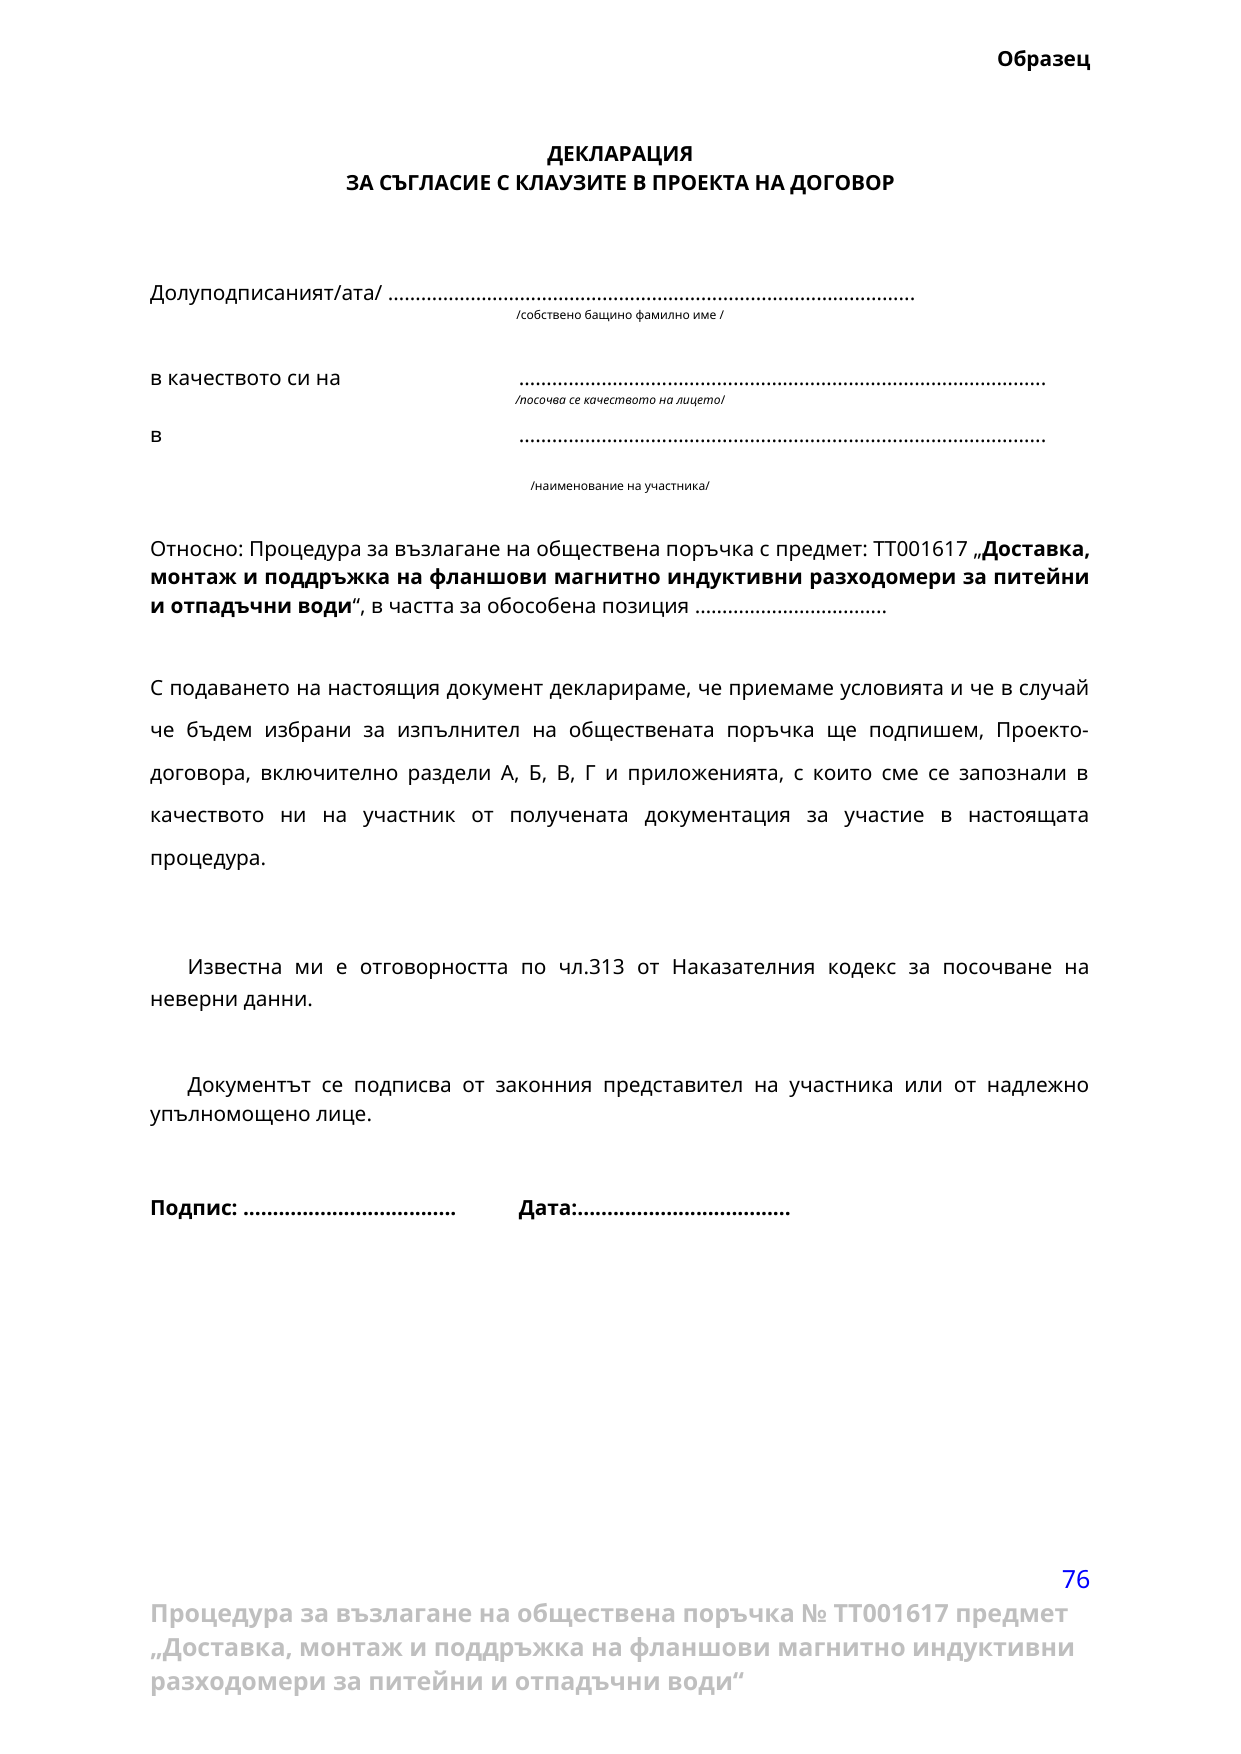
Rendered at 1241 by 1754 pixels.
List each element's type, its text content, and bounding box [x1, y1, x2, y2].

text Известна ми е отговорността по чл.313 от Наказателния кодекс за посочване на неверни данни. [150, 952, 1090, 1013]
text Документът се подписва от законния представител на участника или от надлежно упълномощено лице. [150, 1070, 1090, 1127]
text С подаването на настоящия документ декларираме, че приемаме условията и че в случай че бъдем избрани за изпълнител на обществената поръчка ще подпишем, Проекто-договора, включително раздели А, Б, В, Г и приложенията, с които сме се запознали в качеството ни на участник от получената документация за участие в настоящата процедура. [150, 673, 1090, 872]
text ДЕКЛАРАЦИЯ [150, 139, 1090, 168]
text в качеството си на …………………………………………………………………………………... [150, 363, 1090, 392]
text в …………………………………………………………………………………... [150, 420, 1090, 477]
text Долуподписаният/ата/ …………………………………………………………………………………... [150, 278, 1090, 307]
text Относно: Процедура за възлагане на обществена поръчка с предмет: ТТ001617 „Доставка, монтаж и поддръжка на фланшови магнитно индуктивни разходомери за питейни и отпадъчни води“, в частта за обособена позиция …………………………….. [150, 534, 1090, 619]
text /собствено бащино фамилно име / [150, 307, 1090, 335]
text /посочва се качеството на лицето/ [150, 392, 1090, 420]
text Подпис: .................................... Дата:.................................... [150, 1193, 1090, 1222]
text ЗА СЪГЛАСИЕ С КЛАУЗИТЕ В ПРОЕКТА НА ДОГОВОР [150, 168, 1090, 196]
text /наименование на участника/ [150, 477, 1090, 506]
